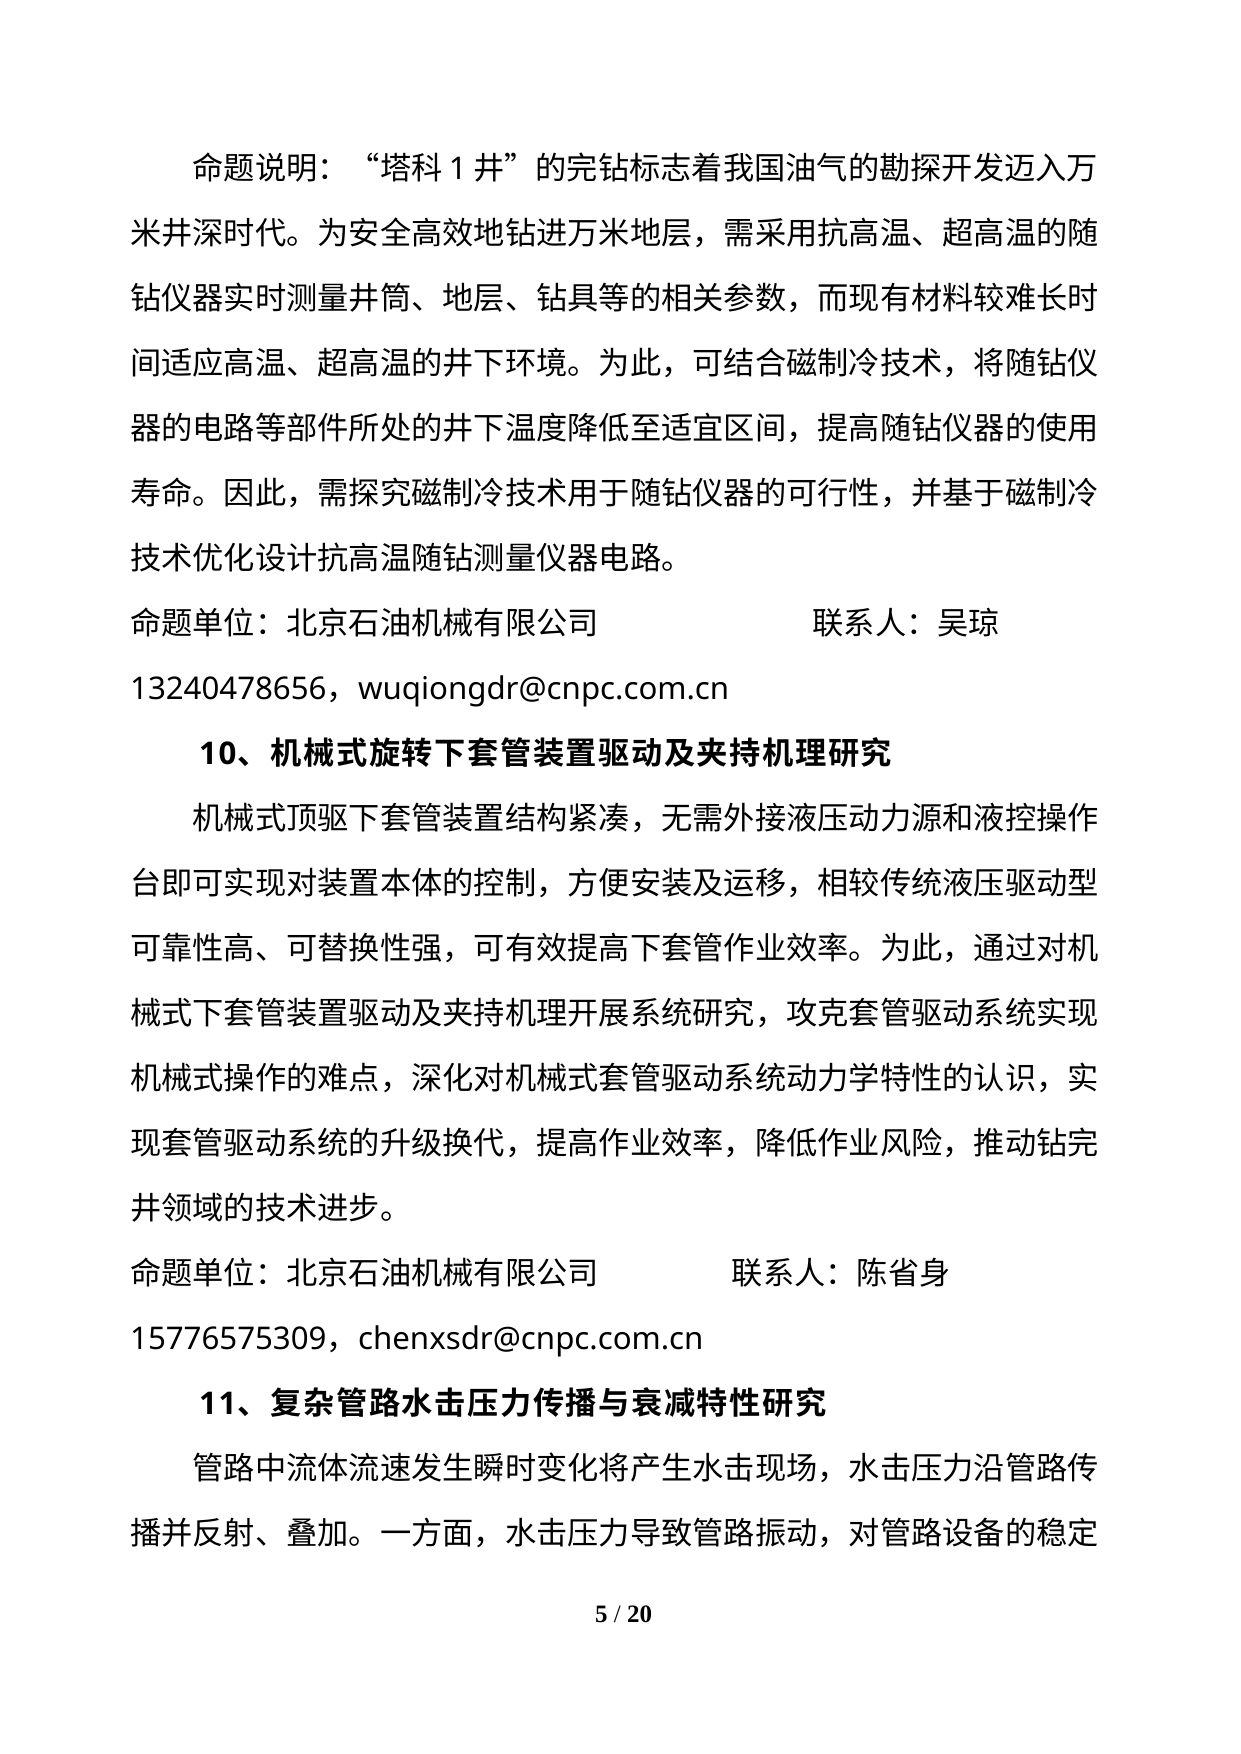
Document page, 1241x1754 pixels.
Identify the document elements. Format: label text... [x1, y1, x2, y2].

text 命题单位：北京石油机械有限公司 联系人：吴琼 [130, 588, 1110, 653]
text 命题说明：“塔科1井”的完钻标志着我国油气的勘探开发迈入万米井深时代。为安全高效地钻进万米地层，需采用抗高温、超高温的随钻仪器实时测量井筒、地层、钻具等的相关参数，而现有材料较难长时间适应高温、超高温的井下环境。为此，可结合磁制冷技术，将随钻仪器的电路等部件所处的井下温度降低至适宜区间，提高随钻仪器的使用寿命。因此，需探究磁制冷技术用于随钻仪器的可行性，并基于磁制冷技术优化设计抗高温随钻测量仪器电路。 [130, 133, 1110, 588]
text 机械式顶驱下套管装置结构紧凑，无需外接液压动力源和液控操作台即可实现对装置本体的控制，方便安装及运移，相较传统液压驱动型可靠性高、可替换性强，可有效提高下套管作业效率。为此，通过对机械式下套管装置驱动及夹持机理开展系统研究，攻克套管驱动系统实现机械式操作的难点，深化对机械式套管驱动系统动力学特性的认识，实现套管驱动系统的升级换代，提高作业效率，降低作业风险，推动钻完井领域的技术进步。 [130, 783, 1110, 1238]
list 复杂管路水击压力传播与衰减特性研究 [130, 1368, 1110, 1433]
text 命题单位：北京石油机械有限公司 联系人：陈省身 [130, 1238, 1110, 1303]
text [130, 1433, 1110, 1563]
list 机械式旋转下套管装置驱动及夹持机理研究 [130, 718, 1110, 783]
text 13240478656，wuqiongdr@cnpc.com.cn [130, 653, 1110, 718]
text 15776575309，chenxsdr@cnpc.com.cn [130, 1303, 1110, 1368]
